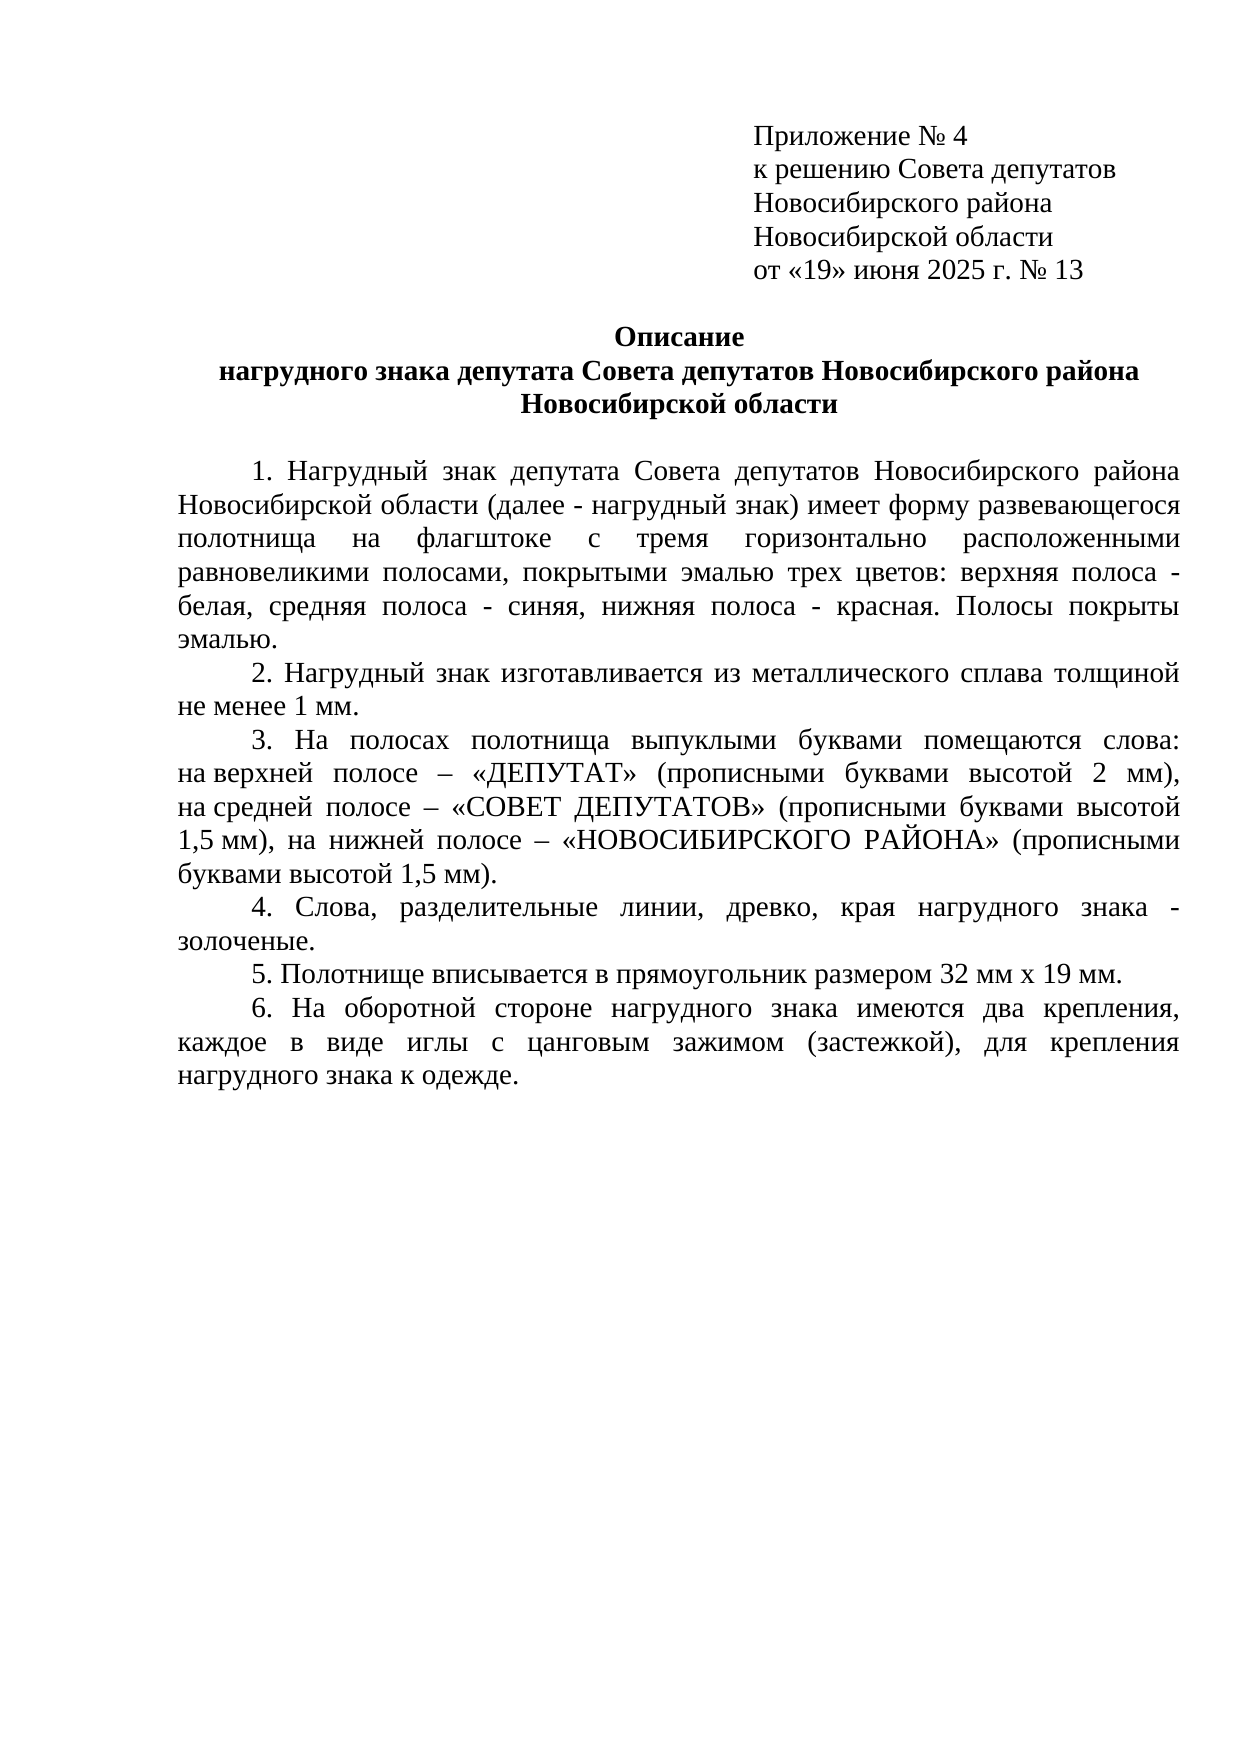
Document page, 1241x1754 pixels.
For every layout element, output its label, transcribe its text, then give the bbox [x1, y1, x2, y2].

text нагрудного знака депутата Совета депутатов Новосибирского района Новосибирской области [177, 353, 1181, 420]
text Новосибирской области [753, 219, 1181, 252]
text 1. Нагрудный знак депутата Совета депутатов Новосибирского района Новосибирской области (далее - нагрудный знак) имеет форму развевающегося полотнища на флагштоке с тремя горизонтально расположенными равновеликими полосами, покрытыми эмалью трех цветов: верхняя полоса - белая, средняя полоса - синяя, нижняя полоса - красная. Полосы покрыты эмалью. [177, 453, 1181, 655]
text Новосибирского района [753, 185, 1181, 219]
text к решению Совета депутатов [753, 152, 1181, 185]
text 3. На полосах полотнища выпуклыми буквами помещаются слова: на верхней полосе – «ДЕПУТАТ» (прописными буквами высотой 2 мм), на средней полосе – «СОВЕТ ДЕПУТАТОВ» (прописными буквами высотой 1,5 мм), на нижней полосе – «НОВОСИБИРСКОГО РАЙОНА» (прописными буквами высотой 1,5 мм). [177, 722, 1181, 889]
text 2. Нагрудный знак изготавливается из металлического сплава толщиной не менее 1 мм. [177, 655, 1181, 722]
text 4. Слова, разделительные линии, древко, края нагрудного знака - золоченые. [177, 889, 1181, 957]
text 5. Полотнище вписывается в прямоугольник размером 32 мм x 19 мм. [177, 957, 1181, 990]
text 6. На оборотной стороне нагрудного знака имеются два крепления, каждое в виде иглы с цанговым зажимом (застежкой), для крепления нагрудного знака к одежде. [177, 990, 1181, 1091]
text Описание [177, 319, 1181, 353]
text от «19» июня 2025 г. № 13 [753, 252, 1181, 286]
text Приложение № 4 [753, 118, 1181, 152]
